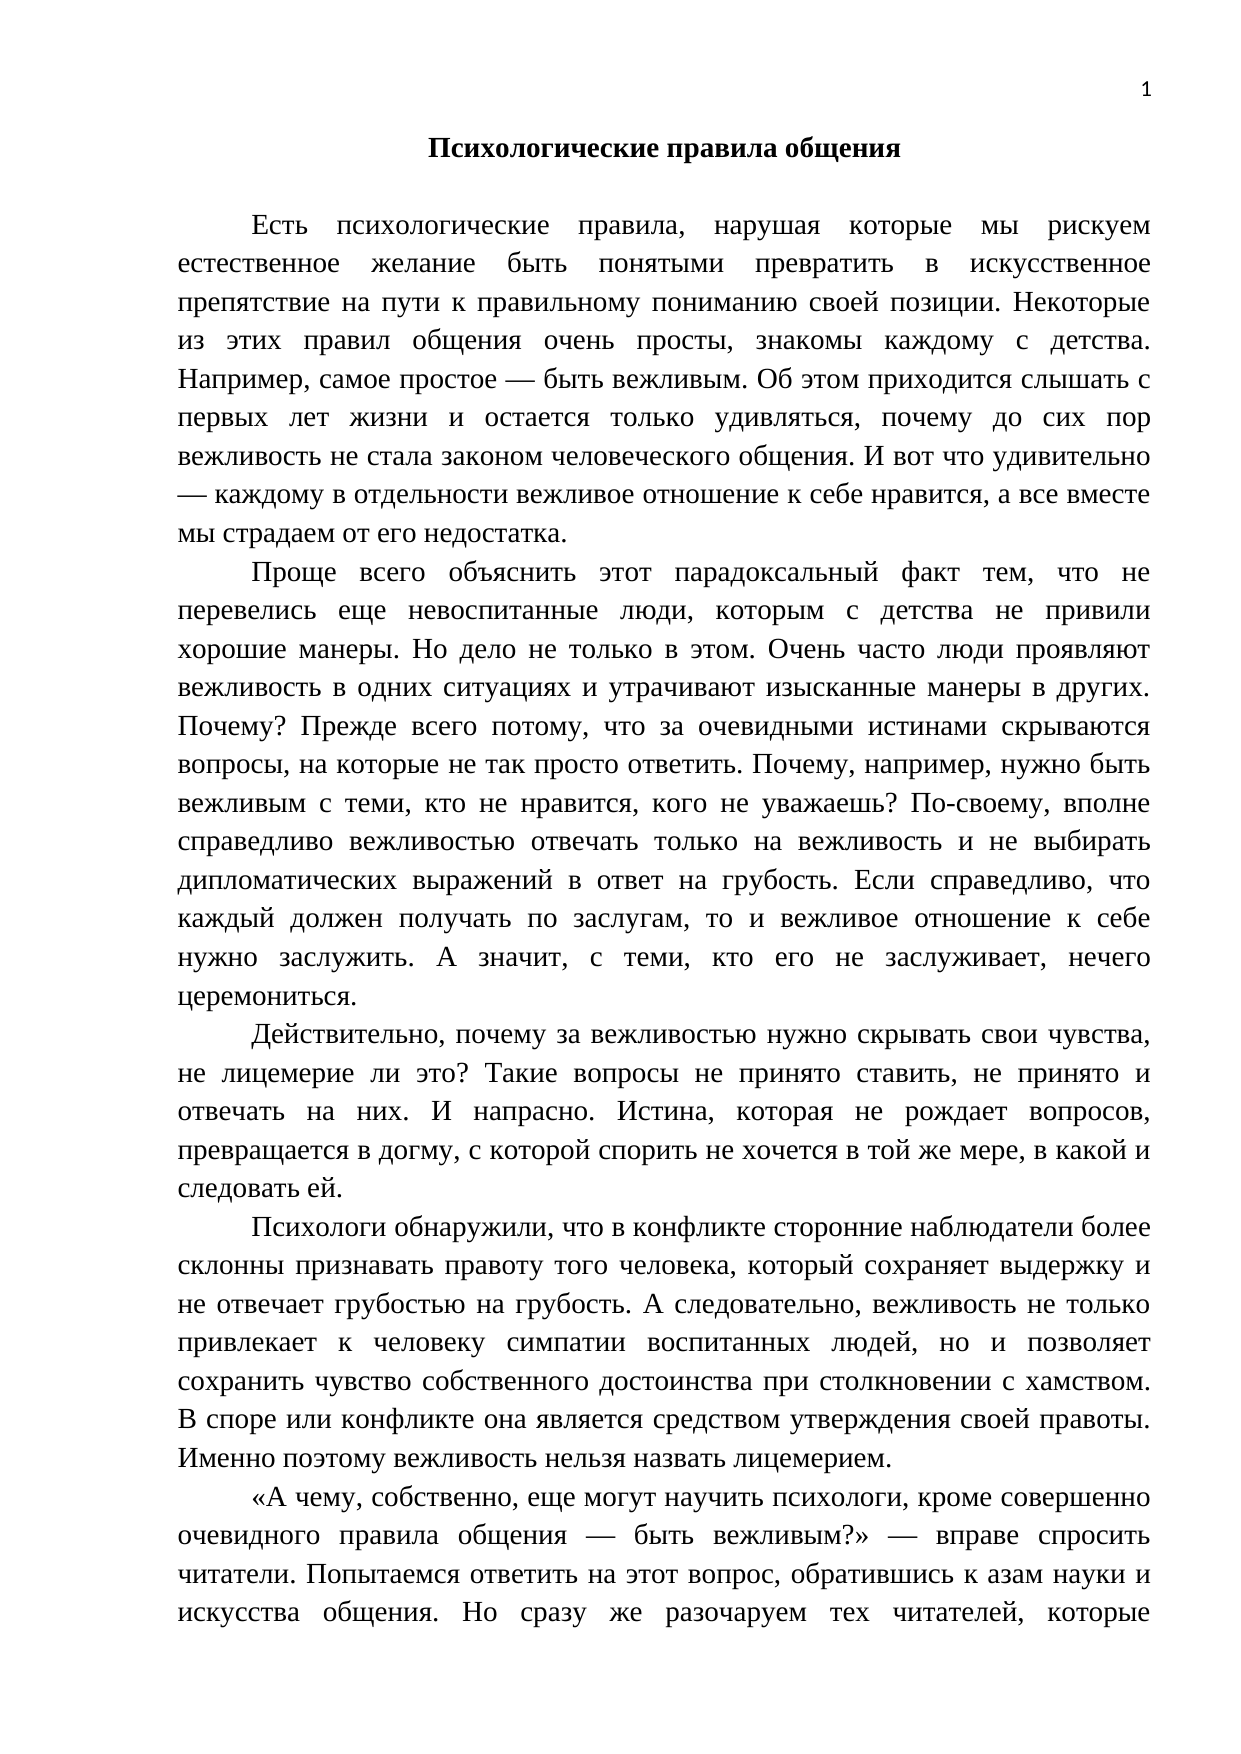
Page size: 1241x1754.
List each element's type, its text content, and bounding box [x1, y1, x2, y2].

text Проще всего объяснить этот парадоксальный факт тем, что не перевелись еще невоспитанные люди, которым с детства не привили хорошие манеры. Но дело не только в этом. Очень часто люди проявляют вежливость в одних ситуациях и утрачивают изысканные манеры в других. Почему? Прежде всего потому, что за очевидными истинами скрываются вопросы, на которые не так просто ответить. Почему, например, нужно быть вежливым с теми, кто не нравится, кого не уважаешь? По-своему, вполне справедливо вежливостью отвечать только на вежливость и не выбирать дипломатических выражений в ответ на грубость. Если справедливо, что каждый должен получать по заслугам, то и вежливое отношение к себе нужно заслужить. А значит, с теми, кто его не заслуживает, нечего церемониться. [177, 554, 1152, 1011]
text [177, 1479, 1152, 1628]
text Психологи обнаружили, что в конфликте сторонние наблюдатели более склонны признавать правоту того человека, который сохраняет выдержку и не отвечает грубостью на грубость. А следовательно, вежливость не только привлекает к человеку симпатии воспитанных людей, но и позволяет сохранить чувство собственного достоинства при столкновении с хамством. B споре или конфликте она является средством утверждения своей правоты. Именно поэтому вежливость нельзя назвать лицемерием. [177, 1209, 1152, 1474]
text Действительно, почему за вежливостью нужно скрывать свои чувства, не лицемерие ли это? Такие вопросы не принято ставить, не принято и отвечать на них. И напрасно. Истина, которая не рождает вопросов, превращается в догму, с которой спорить не хочется в той же мере, в какой и следовать ей. [177, 1016, 1152, 1204]
text Есть психологические правила, нарушая которые мы рискуем естественное желание быть понятыми превратить в искусственное препятствие на пути к правильному пониманию своей позиции. Некоторые из этих правил общения очень просты, знакомы каждому с детства. Например, самое простое — быть вежливым. Об этом приходится слышать с первых лет жизни и остается только удивляться, почему до сих пор вежливость не стала законом человеческого общения. И вот что удивительно — каждому в отдельности вежливое отношение к себе нравится, а все вместе мы страдаем от его недостатка. [177, 207, 1152, 549]
text Психологические правила общения [177, 130, 1152, 163]
